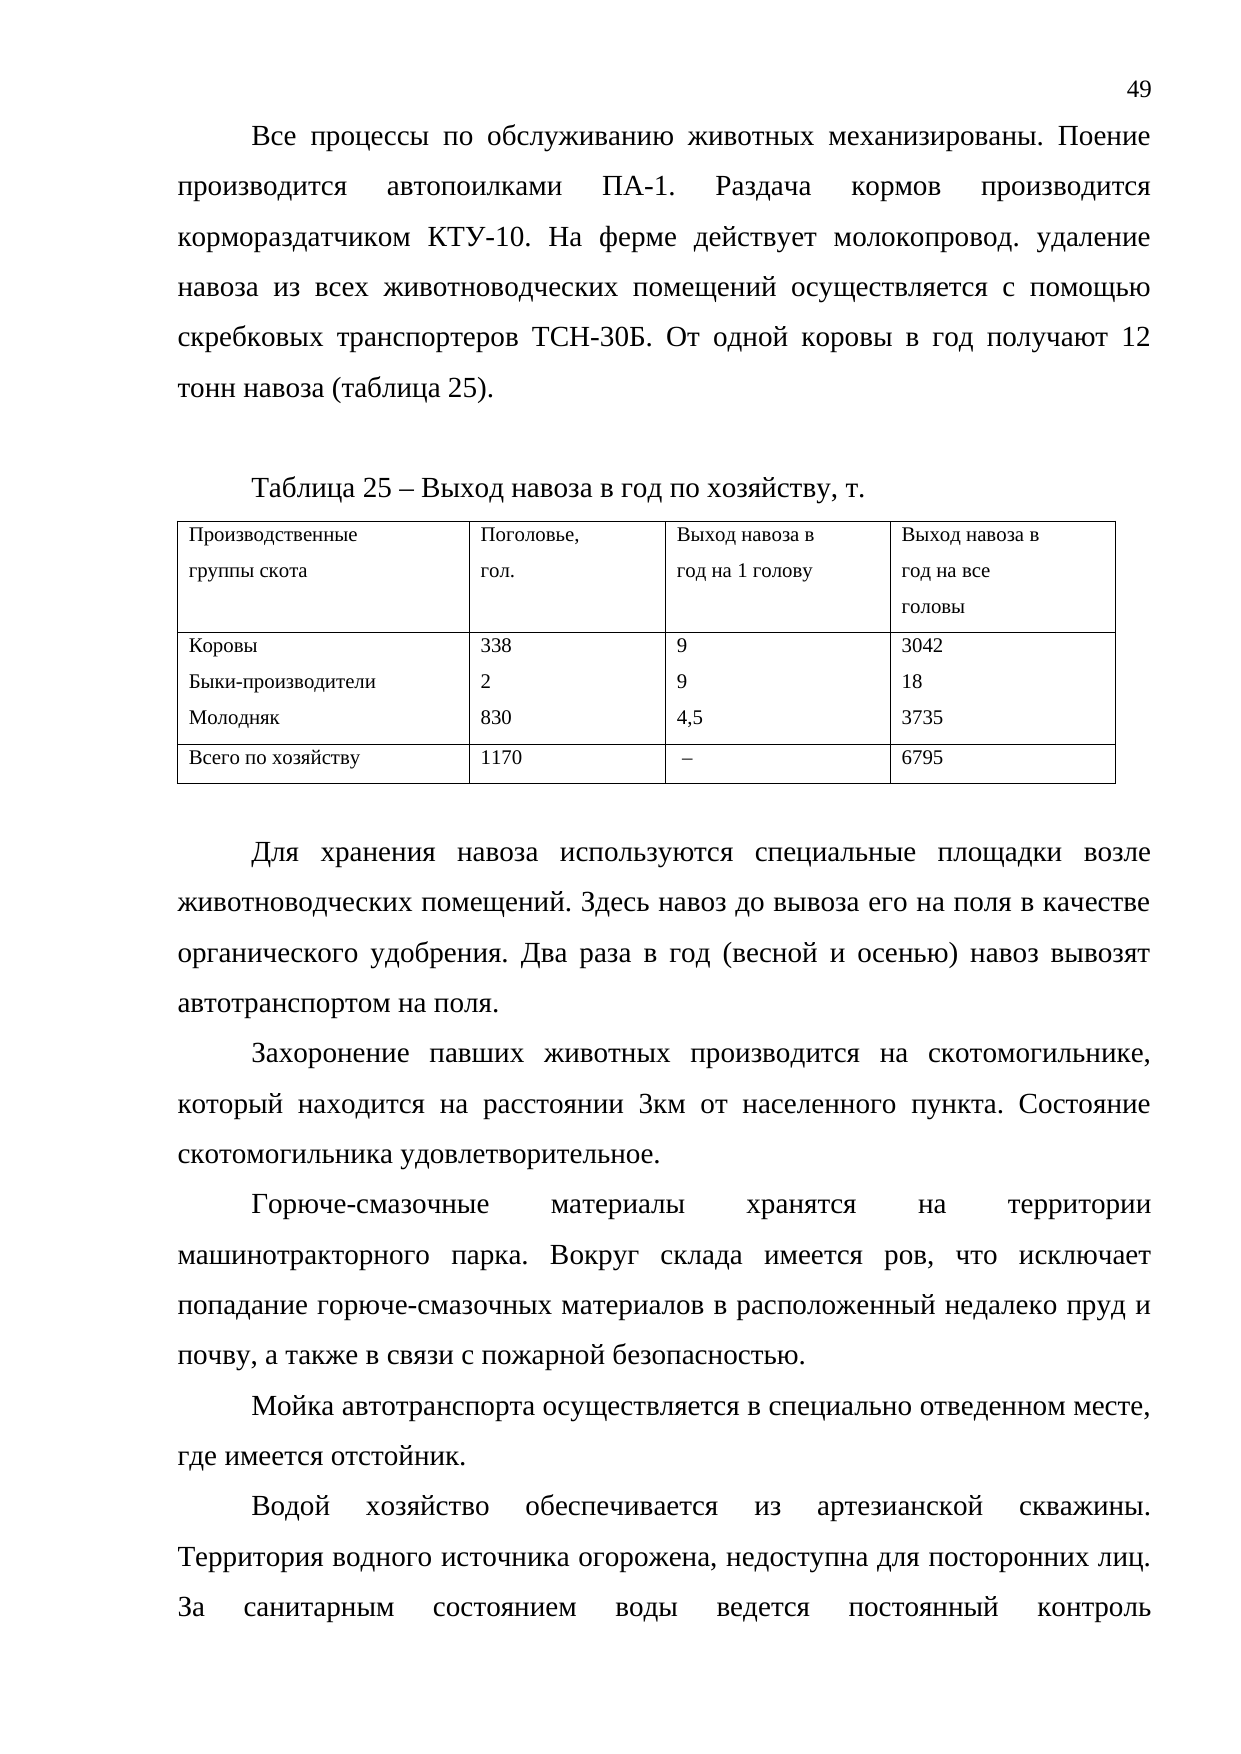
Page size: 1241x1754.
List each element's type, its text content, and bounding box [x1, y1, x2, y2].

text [177, 1488, 1152, 1622]
text Горюче-смазочные материалы хранятся на территории машинотракторного парка. Вокруг склада имеется ров, что исключает попадание горюче-смазочных материалов в расположенный недалеко пруд и почву, а также в связи с пожарной безопасностью. [177, 1186, 1152, 1371]
table_cell – [666, 745, 890, 783]
table_cell 9 9 4,5 [666, 633, 890, 743]
table_header Выход навоза в год на 1 голову [666, 522, 890, 632]
text Мойка автотранспорта осуществляется в специально отведенном месте, где имеется отстойник. [177, 1388, 1152, 1472]
text Все процессы по обслуживанию животных механизированы. Поение производится автопоилками ПА-1. Раздача кормов производится кормораздатчиком КТУ-10. На ферме действует молокопровод. удаление навоза из всех животноводческих помещений осуществляется с помощью скребковых транспортеров ТСН-30Б. От одной коровы в год получают 12 тонн навоза (таблица 25). [177, 118, 1152, 403]
table_header Производственные группы скота [178, 522, 469, 632]
table_cell Коровы Быки-производители Молодняк [178, 633, 469, 743]
table_cell 338 2 830 [470, 633, 665, 743]
table_header Выход навоза в год на все головы [891, 522, 1115, 632]
table_header Поголовье, гол. [470, 522, 665, 632]
table_cell 3042 18 3735 [891, 633, 1115, 743]
table_cell 1170 [470, 745, 665, 783]
table_cell 6795 [891, 745, 1115, 783]
text Захоронение павших животных производится на скотомогильнике, который находится на расстоянии 3км от населенного пункта. Состояние скотомогильника удовлетворительное. [177, 1036, 1152, 1170]
table_cell Всего по хозяйству [178, 745, 469, 783]
text Для хранения навоза используются специальные площадки возле животноводческих помещений. Здесь навоз до вывоза его на поля в качестве органического удобрения. Два раза в год (весной и осенью) навоз вывозят автотранспортом на поля. [177, 834, 1152, 1019]
text Таблица 25 – Выход навоза в год по хозяйству, т. [177, 470, 1152, 504]
